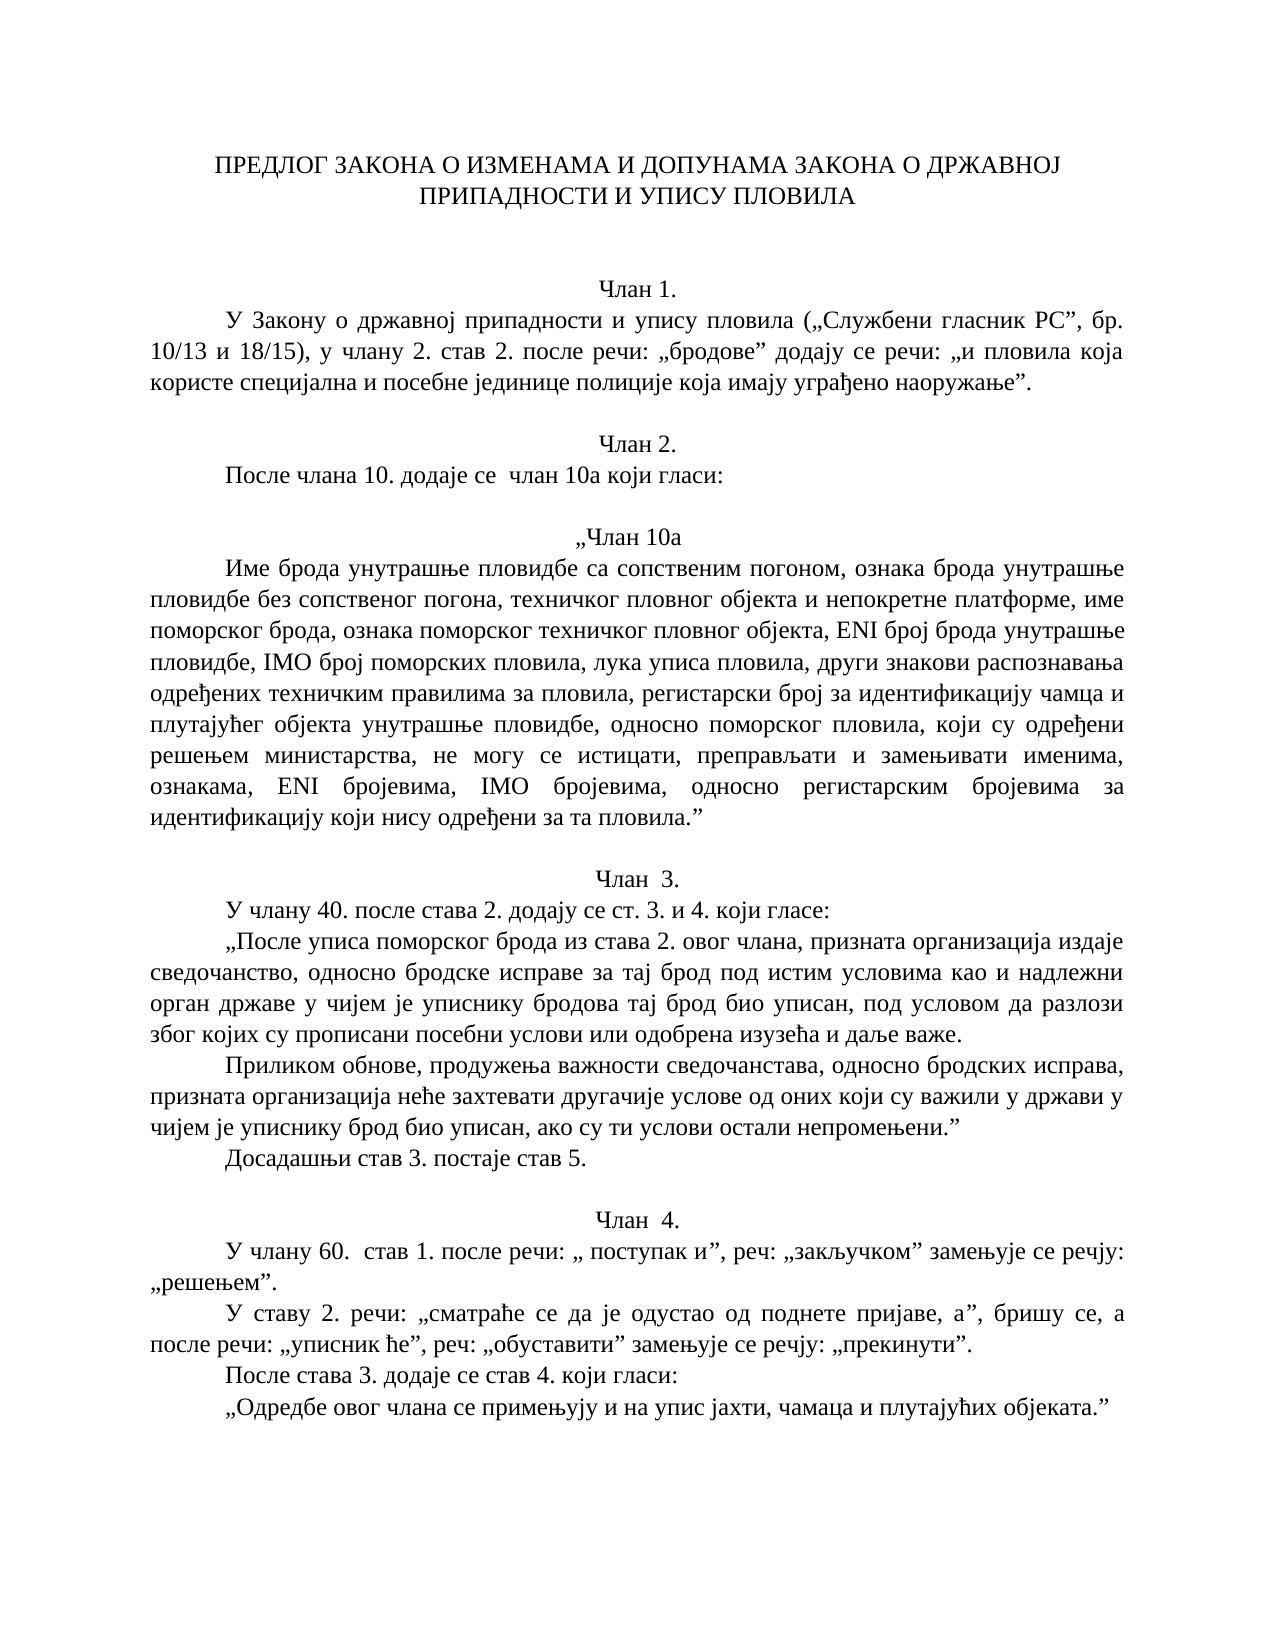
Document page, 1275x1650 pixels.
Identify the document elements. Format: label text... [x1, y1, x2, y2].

text У члану 60. став 1. после речи: „ поступак и”, реч: „закључком” замењује се речју: „решењем”. [150, 1236, 1125, 1296]
text После става 3. додаје се став 4. који гласи: [150, 1361, 1125, 1389]
text „Одредбе овог члана се примењују и на упис јахти, чамаца и плутајућих објеката.” [150, 1392, 1125, 1420]
text Члан 4. [150, 1205, 1125, 1234]
text Досадашњи став 3. постаје став 5. [150, 1143, 1125, 1172]
text Приликом обнове, продужења важности сведочанстава, односно бродских исправа, призната организација неће захтевати другачије услове од оних који су важили у држави у чијем је уписнику брод био уписан, ако су ти услови остали непромењени.” [150, 1050, 1125, 1141]
text Име брода унутрашње пловидбе са сопственим погоном, ознака брода унутрашње пловидбе без сопственог погона, техничког пловног објекта и непокретне платформе, име поморског брода, ознака поморског техничког пловног објекта, ENI број брода унутрашње пловидбе, IMO број поморских пловила, лука уписа пловила, други знакови распознавања одређених техничким правилима за пловила, регистарски број за идентификацију чамца и плутајућег објекта унутрашње пловидбе, односно поморског пловила, који су одређени решењем министарства, не могу се истицати, преправљати и замењивати именима, ознакама, ENI бројевима, IMO бројевима, односно регистарским бројевима за идентификацију који нису одређени за та пловила.” [150, 553, 1125, 831]
text Члан 3. [150, 864, 1125, 893]
text Члан 2. [150, 429, 1125, 458]
text „Члан 10а [150, 522, 1125, 551]
text У ставу 2. речи: „сматраће се да је одустао од поднете пријаве, а”, бришу се, а после речи: „уписник ће”, реч: „обуставити” замењује се речју: „прекинути”. [150, 1298, 1125, 1358]
text После члана 10. додаје се члан 10а који гласи: [150, 460, 1125, 489]
text ПРЕДЛОГ ЗАКОНА О ИЗМЕНАМА И ДОПУНАМА ЗАКОНА О ДРЖАВНОЈ ПРИПАДНОСТИ И УПИСУ ПЛОВИЛА [150, 150, 1125, 210]
text Члан 1. [150, 274, 1125, 303]
text У Закону о државној припадности и упису пловила („Службени гласник РС”, бр. 10/13 и 18/15), у члану 2. став 2. после речи: „бродове” додају се речи: „и пловила која користе специјална и посебне јединице полиције која имају уграђено наоружање”. [150, 305, 1125, 396]
text У члану 40. после става 2. додају се ст. 3. и 4. који гласе: [150, 895, 1125, 924]
text „После уписа поморског брода из става 2. овог члана, призната организација издаје сведочанство, односно бродске исправе за тај брод под истим условима као и надлежни орган државе у чијем је уписнику бродова тај брод био уписан, под условом да разлози због којих су прописани посебни услови или одобрена изузећа и даље важе. [150, 926, 1125, 1048]
